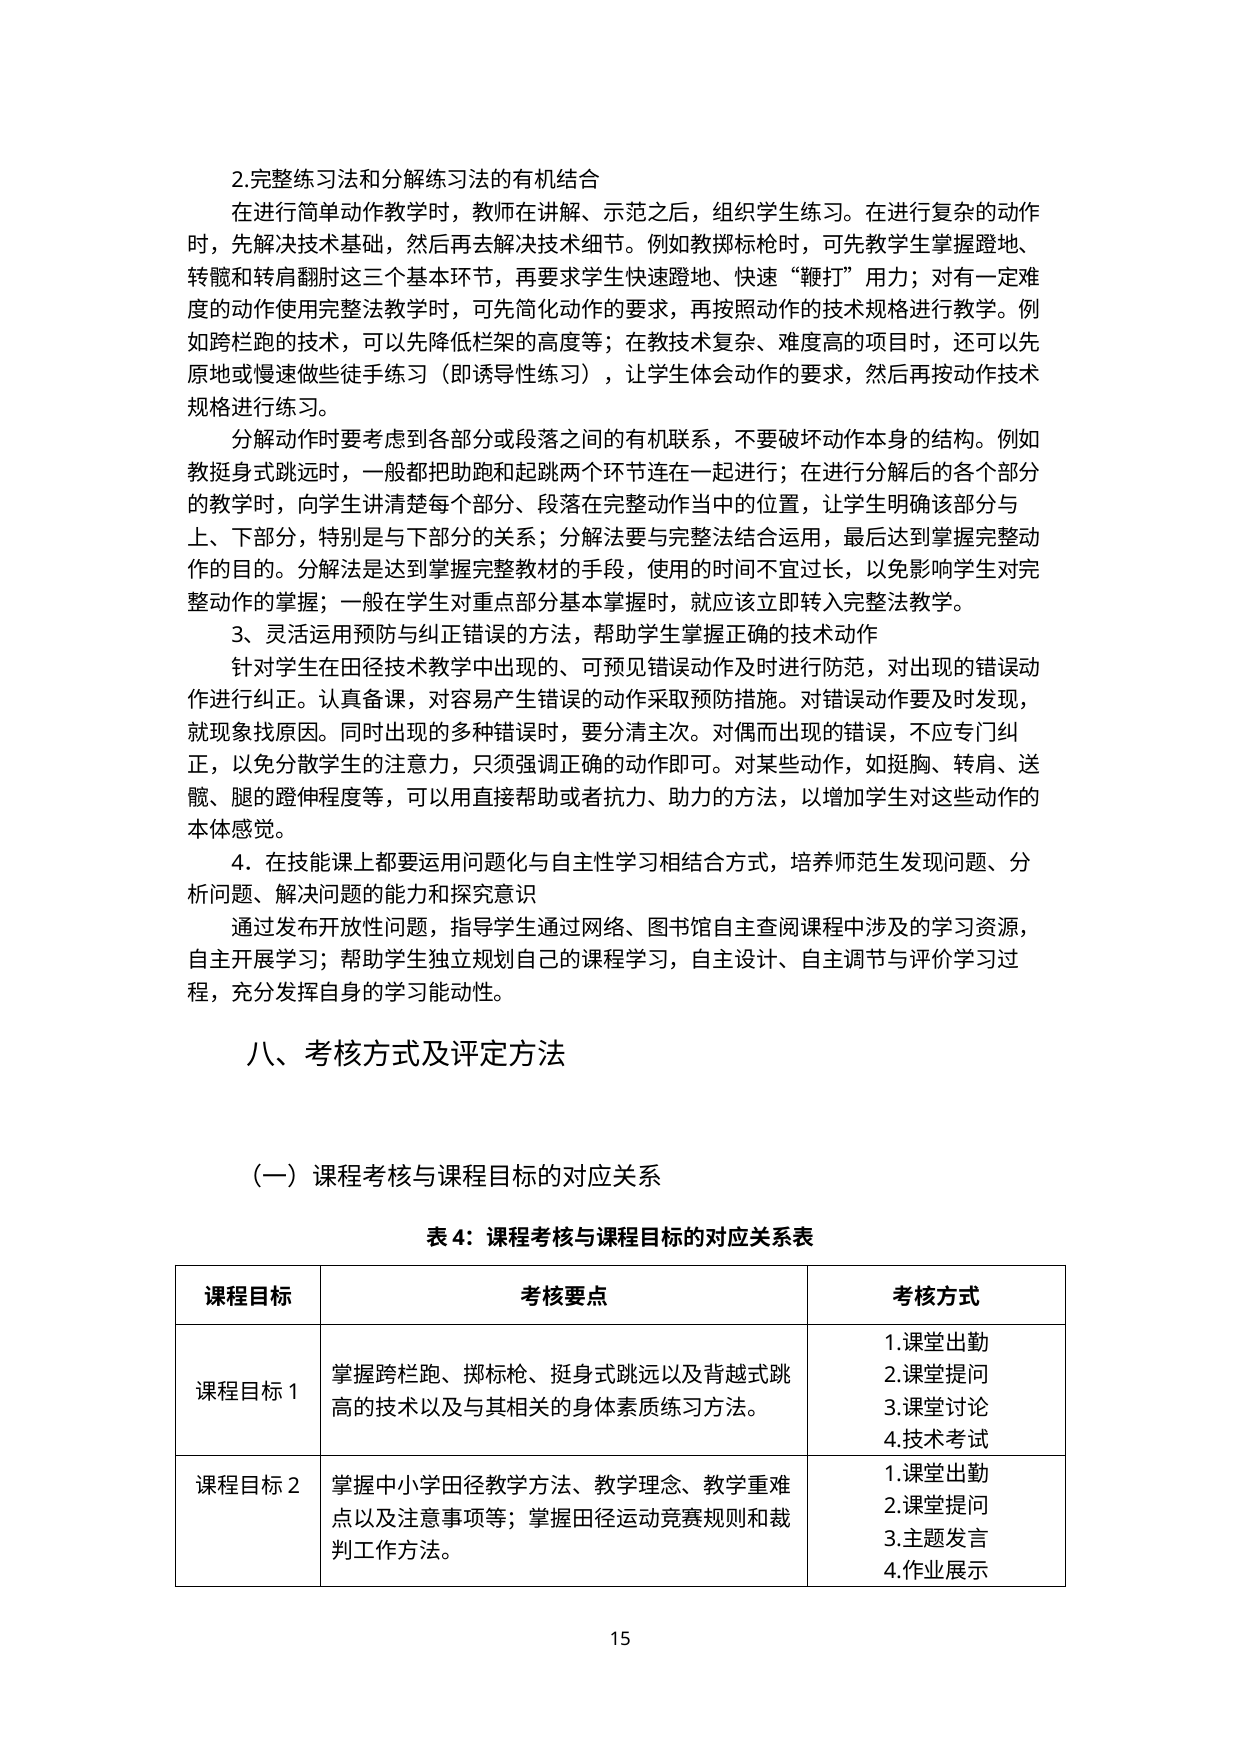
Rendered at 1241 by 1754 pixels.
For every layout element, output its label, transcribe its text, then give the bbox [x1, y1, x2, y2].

text 通过发布开放性问题，指导学生通过网络、图书馆自主查阅课程中涉及的学习资源，自主开展学习；帮助学生独立规划自己的课程学习，自主设计、自主调节与评价学习过程，充分发挥自身的学习能动性。 [187, 909, 1053, 1007]
text 2.完整练习法和分解练习法的有机结合 [187, 162, 1053, 194]
table_cell 课程目标2 [176, 1456, 320, 1586]
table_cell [808, 1456, 1065, 1586]
table_cell 1.课堂出勤 2.课堂提问 3.课堂讨论 4.技术考试 [808, 1325, 1065, 1454]
table_cell 课程目标1 [176, 1325, 320, 1454]
text 分解动作时要考虑到各部分或段落之间的有机联系，不要破坏动作本身的结构。例如教挺身式跳远时，一般都把助跑和起跳两个环节连在一起进行；在进行分解后的各个部分的教学时，向学生讲清楚每个部分、段落在完整动作当中的位置，让学生明确该部分与上、下部分，特别是与下部分的关系；分解法要与完整法结合运用，最后达到掌握完整动作的目的。分解法是达到掌握完整教材的手段，使用的时间不宜过长，以免影响学生对完整动作的掌握；一般在学生对重点部分基本掌握时，就应该立即转入完整法教学。 [187, 422, 1053, 617]
table_header 课程目标 [176, 1266, 320, 1323]
text 表4：课程考核与课程目标的对应关系表 [187, 1219, 1053, 1252]
text 3、灵活运用预防与纠正错误的方法，帮助学生掌握正确的技术动作 [187, 617, 1053, 649]
table_header 考核要点 [321, 1266, 807, 1323]
table_cell 掌握跨栏跑、掷标枪、挺身式跳远以及背越式跳高的技术以及与其相关的身体素质练习方法。 [321, 1325, 807, 1454]
table_header 考核方式 [808, 1266, 1065, 1323]
text （一）课程考核与课程目标的对应关系 [187, 1142, 1053, 1207]
text 4．在技能课上都要运用问题化与自主性学习相结合方式，培养师范生发现问题、分析问题、解决问题的能力和探究意识 [187, 844, 1053, 909]
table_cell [321, 1456, 807, 1586]
text 针对学生在田径技术教学中出现的、可预见错误动作及时进行防范，对出现的错误动作进行纠正。认真备课，对容易产生错误的动作采取预防措施。对错误动作要及时发现，就现象找原因。同时出现的多种错误时，要分清主次。对偶而出现的错误，不应专门纠正，以免分散学生的注意力，只须强调正确的动作即可。对某些动作，如挺胸、转肩、送髋、腿的蹬伸程度等，可以用直接帮助或者抗力、助力的方法，以增加学生对这些动作的本体感觉。 [187, 649, 1053, 844]
text 在进行简单动作教学时，教师在讲解、示范之后，组织学生练习。在进行复杂的动作时，先解决技术基础，然后再去解决技术细节。例如教掷标枪时，可先教学生掌握蹬地、转髋和转肩翻肘这三个基本环节，再要求学生快速蹬地、快速“鞭打”用力；对有一定难度的动作使用完整法教学时，可先简化动作的要求，再按照动作的技术规格进行教学。例如跨栏跑的技术，可以先降低栏架的高度等；在教技术复杂、难度高的项目时，还可以先原地或慢速做些徒手练习（即诱导性练习），让学生体会动作的要求，然后再按动作技术规格进行练习。 [187, 194, 1053, 422]
text 八、考核方式及评定方法 [187, 1019, 1053, 1084]
